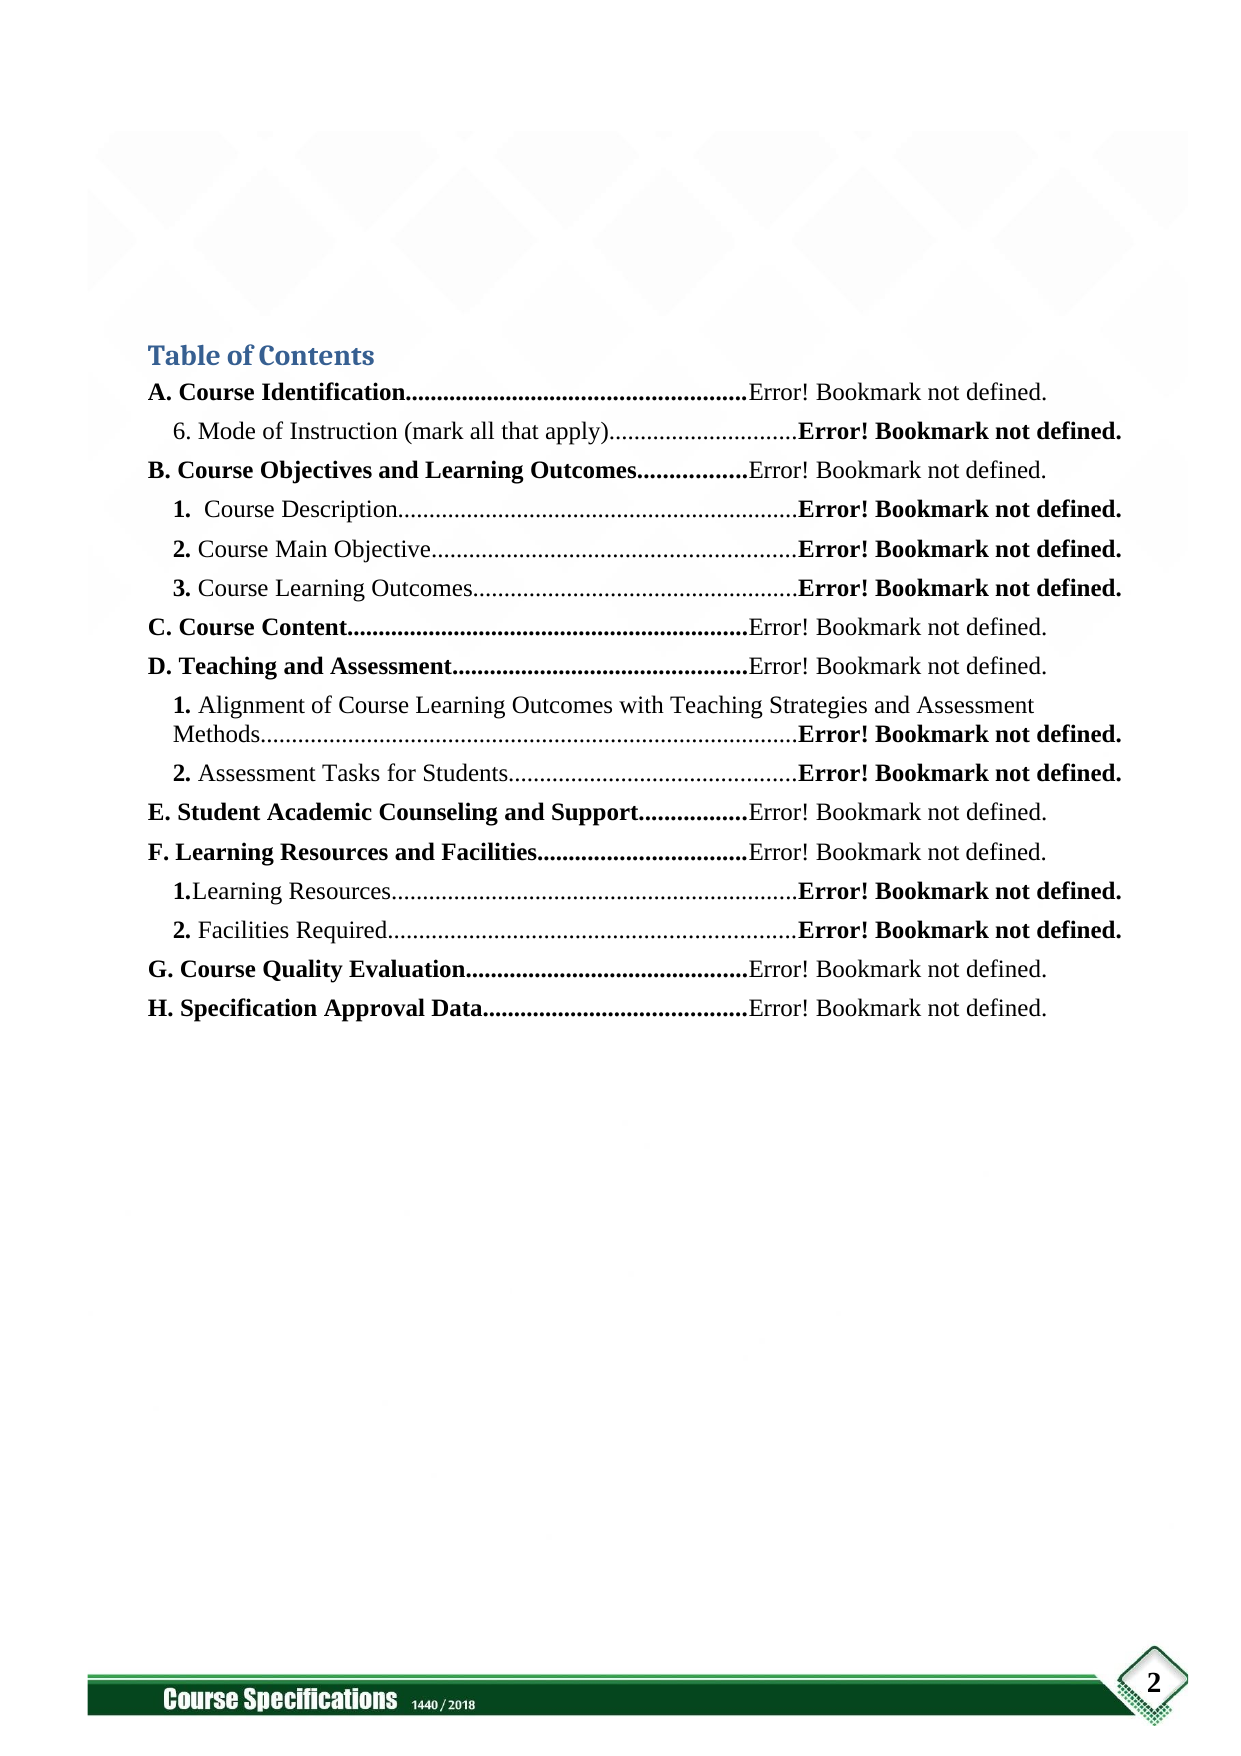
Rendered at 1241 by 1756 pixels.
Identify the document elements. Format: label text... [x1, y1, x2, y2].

list Alignment of Course Learning Outcomes with Teaching Strategies and Assessment Methods Error! Bookmark not defined. [173, 690, 1122, 748]
list Facilities Required Error! Bookmark not defined. [173, 915, 1240, 944]
list Learning Resources and Facilities Error! Bookmark not defined. [148, 837, 1240, 865]
list Assessment Tasks for Students Error! Bookmark not defined. [173, 758, 1240, 787]
list Course Identification Error! Bookmark not defined. [148, 377, 1240, 406]
list Course Description Error! Bookmark not defined. [173, 494, 1240, 523]
list Teaching and Assessment Error! Bookmark not defined. [148, 651, 1240, 680]
list Course Learning Outcomes Error! Bookmark not defined. [173, 573, 1240, 602]
text 2 [37, 1665, 1161, 1699]
list Specification Approval Data Error! Bookmark not defined. [148, 993, 1240, 1022]
text 6. Mode of Instruction (mark all that apply) Error! Bookmark not defined. [173, 416, 1240, 445]
list Course Objectives and Learning Outcomes Error! Bookmark not defined. [148, 455, 1240, 484]
list Course Content Error! Bookmark not defined. [148, 612, 1240, 641]
list Course Quality Evaluation Error! Bookmark not defined. [148, 954, 1240, 983]
list Student Academic Counseling and Support Error! Bookmark not defined. [148, 797, 1240, 826]
list Learning Resources Error! Bookmark not defined. [173, 876, 1240, 904]
list Course Main Objective Error! Bookmark not defined. [173, 534, 1240, 562]
text Table of Contents [148, 339, 1240, 372]
picture [87, 131, 1189, 1726]
